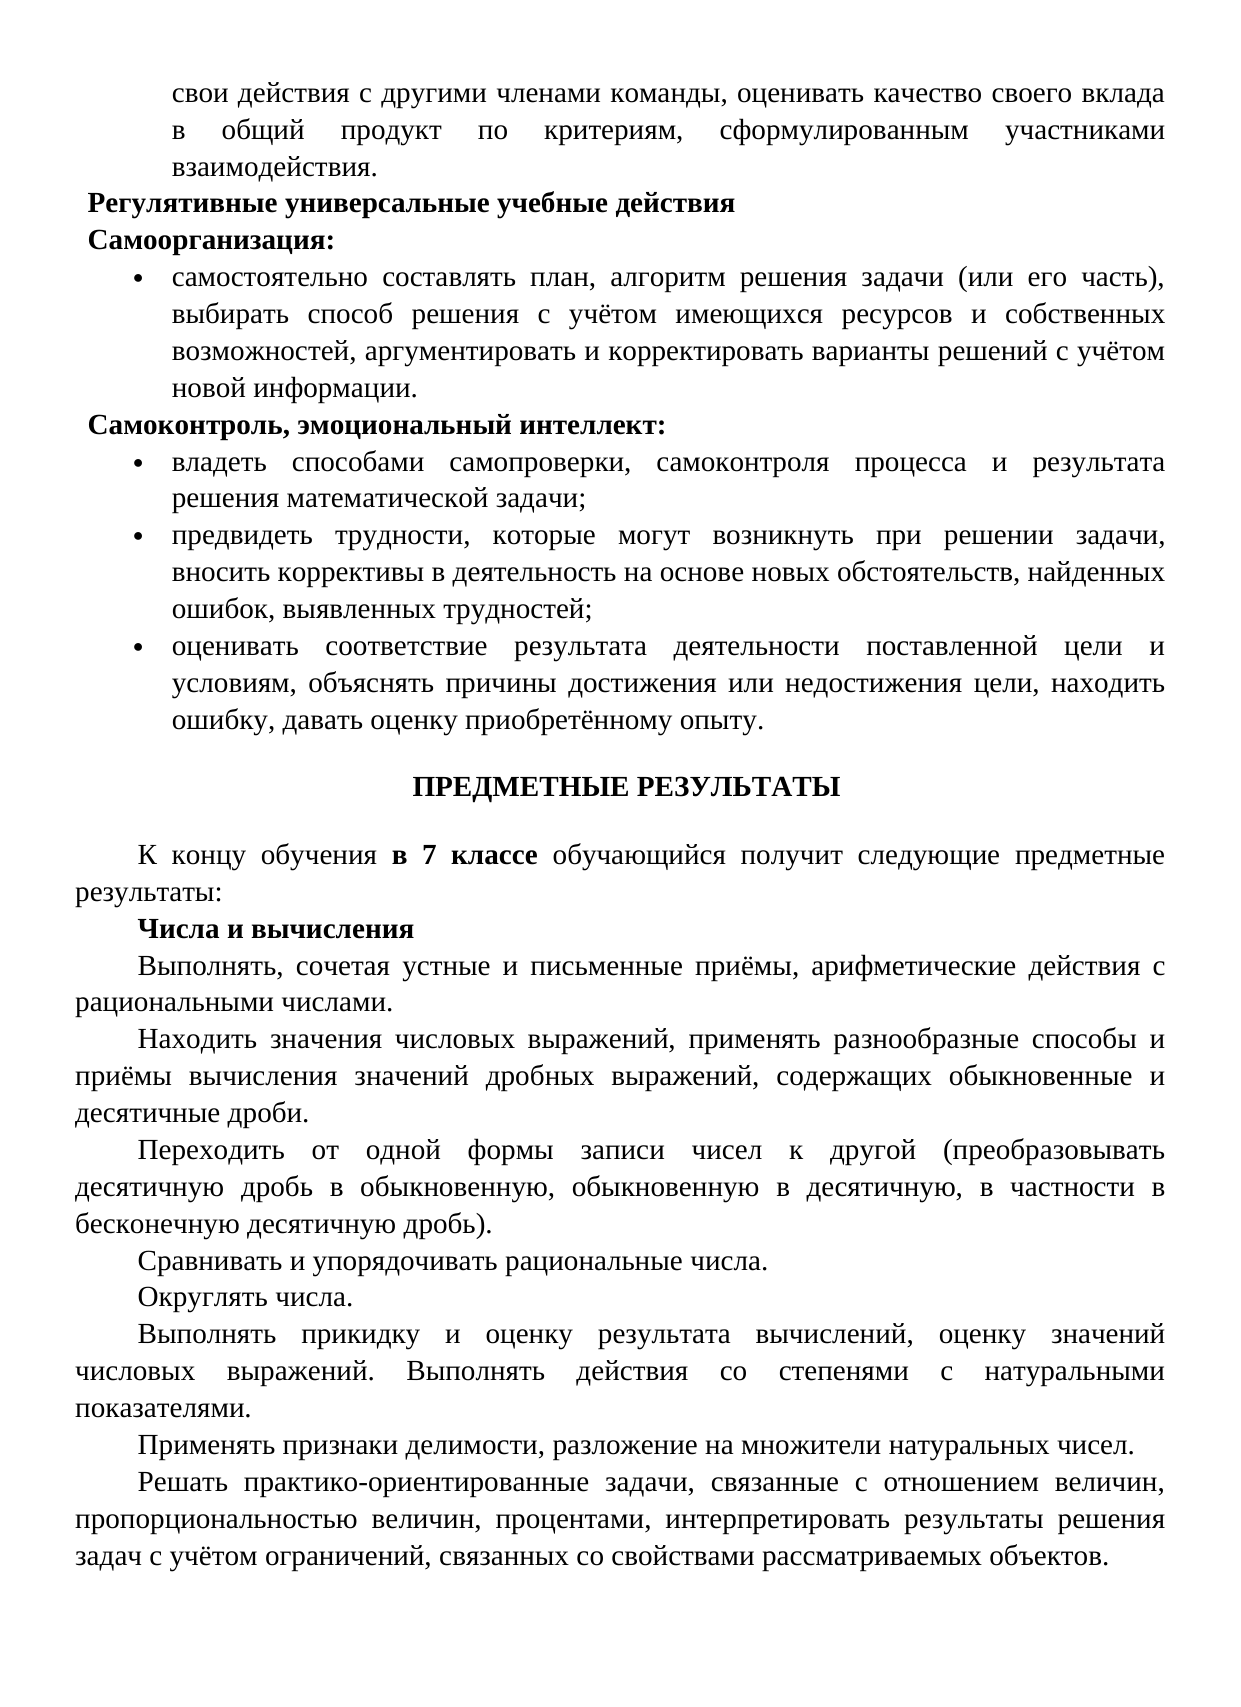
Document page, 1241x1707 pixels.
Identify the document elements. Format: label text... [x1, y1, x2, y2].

text Решать практико-ориентированные задачи, связанные с отношением величин, пропорциональностью величин, процентами, интерпретировать результаты решения задач с учётом ограничений, связанных со свойствами рассматриваемых объектов. [75, 1464, 1165, 1571]
text Сравнивать и упорядочивать рациональные числа. [75, 1243, 1165, 1276]
text Самоорганизация: [87, 222, 1165, 256]
text Регулятивные универсальные учебные действия [87, 186, 1165, 219]
text Применять признаки делимости, разложение на множители натуральных чисел. [75, 1427, 1165, 1461]
list самостоятельно составлять план, алгоритм решения задачи (или его часть), выбирать способ решения с учётом имеющихся ресурсов и собственных возможностей, аргументировать и корректировать варианты решений с учётом новой информации. [134, 259, 1165, 403]
text Самоконтроль, эмоциональный интеллект: [87, 407, 1165, 440]
list владеть способами самопроверки, самоконтроля процесса и результата решения математической задачи; [134, 444, 1165, 514]
text К концу обучения в 7 классе обучающийся получит следующие предметные результаты: [75, 837, 1165, 907]
text Находить значения числовых выражений, применять разнообразные способы и приёмы вычисления значений дробных выражений, содержащих обыкновенные и десятичные дроби. [75, 1021, 1165, 1129]
text Переходить от одной формы записи чисел к другой (преобразовывать десятичную дробь в обыкновенную, обыкновенную в десятичную, в частности в бесконечную десятичную дробь). [75, 1132, 1165, 1239]
text Округлять числа. [75, 1279, 1165, 1313]
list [134, 75, 1165, 182]
list оценивать соответствие результата деятельности поставленной цели и условиям, объяснять причины достижения или недостижения цели, находить ошибку, давать оценку приобретённому опыту. [134, 628, 1165, 735]
text Числа и вычисления [75, 911, 1165, 944]
text Выполнять прикидку и оценку результата вычислений, оценку значений числовых выражений. Выполнять действия со степенями с натуральными показателями. [75, 1316, 1165, 1424]
list предвидеть трудности, которые могут возникнуть при решении задачи, вносить коррективы в деятельность на основе новых обстоятельств, найденных ошибок, выявленных трудностей; [134, 517, 1165, 625]
text Выполнять, сочетая устные и письменные приёмы, арифметические действия с рациональными числами. [75, 948, 1165, 1018]
text ПРЕДМЕТНЫЕ РЕЗУЛЬТАТЫ [87, 769, 1165, 803]
